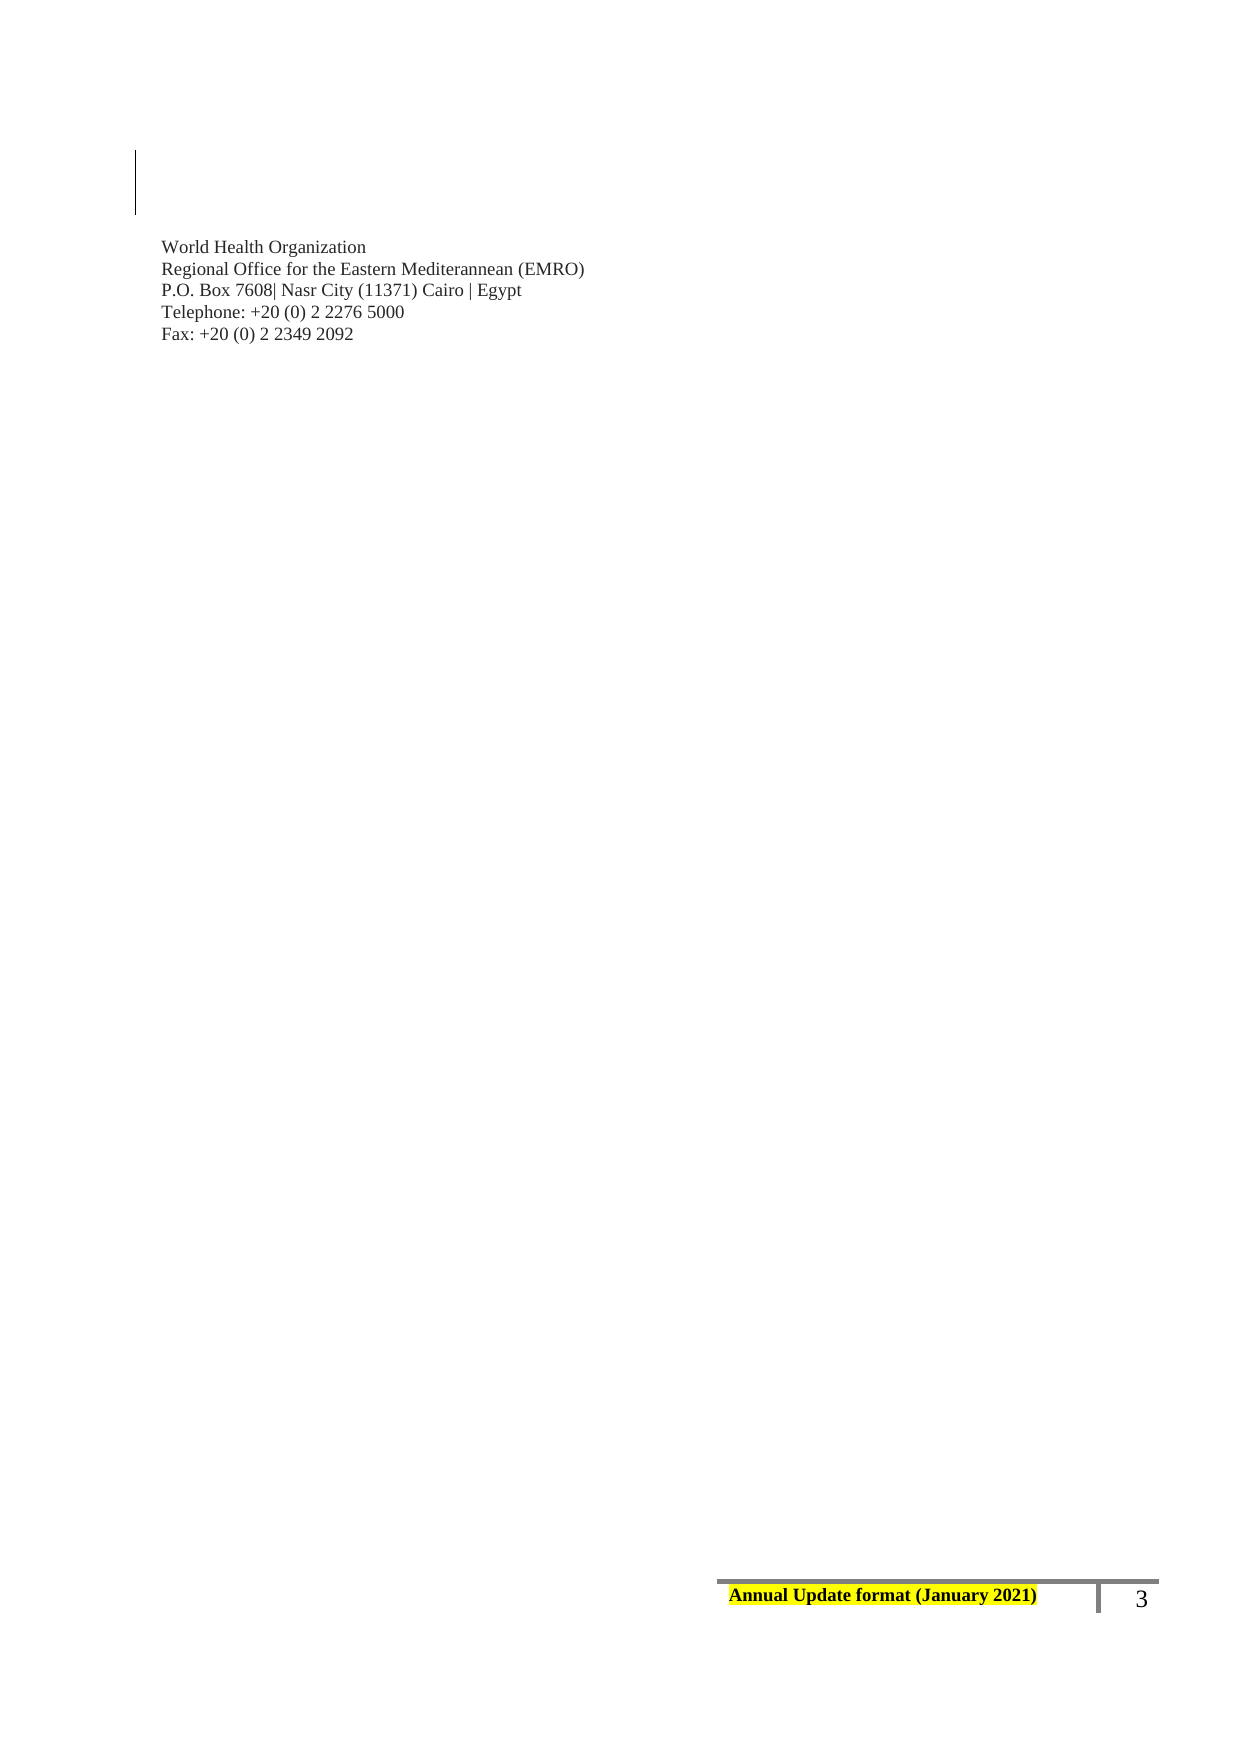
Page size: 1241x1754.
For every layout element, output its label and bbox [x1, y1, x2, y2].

table_header [150, 150, 1091, 373]
